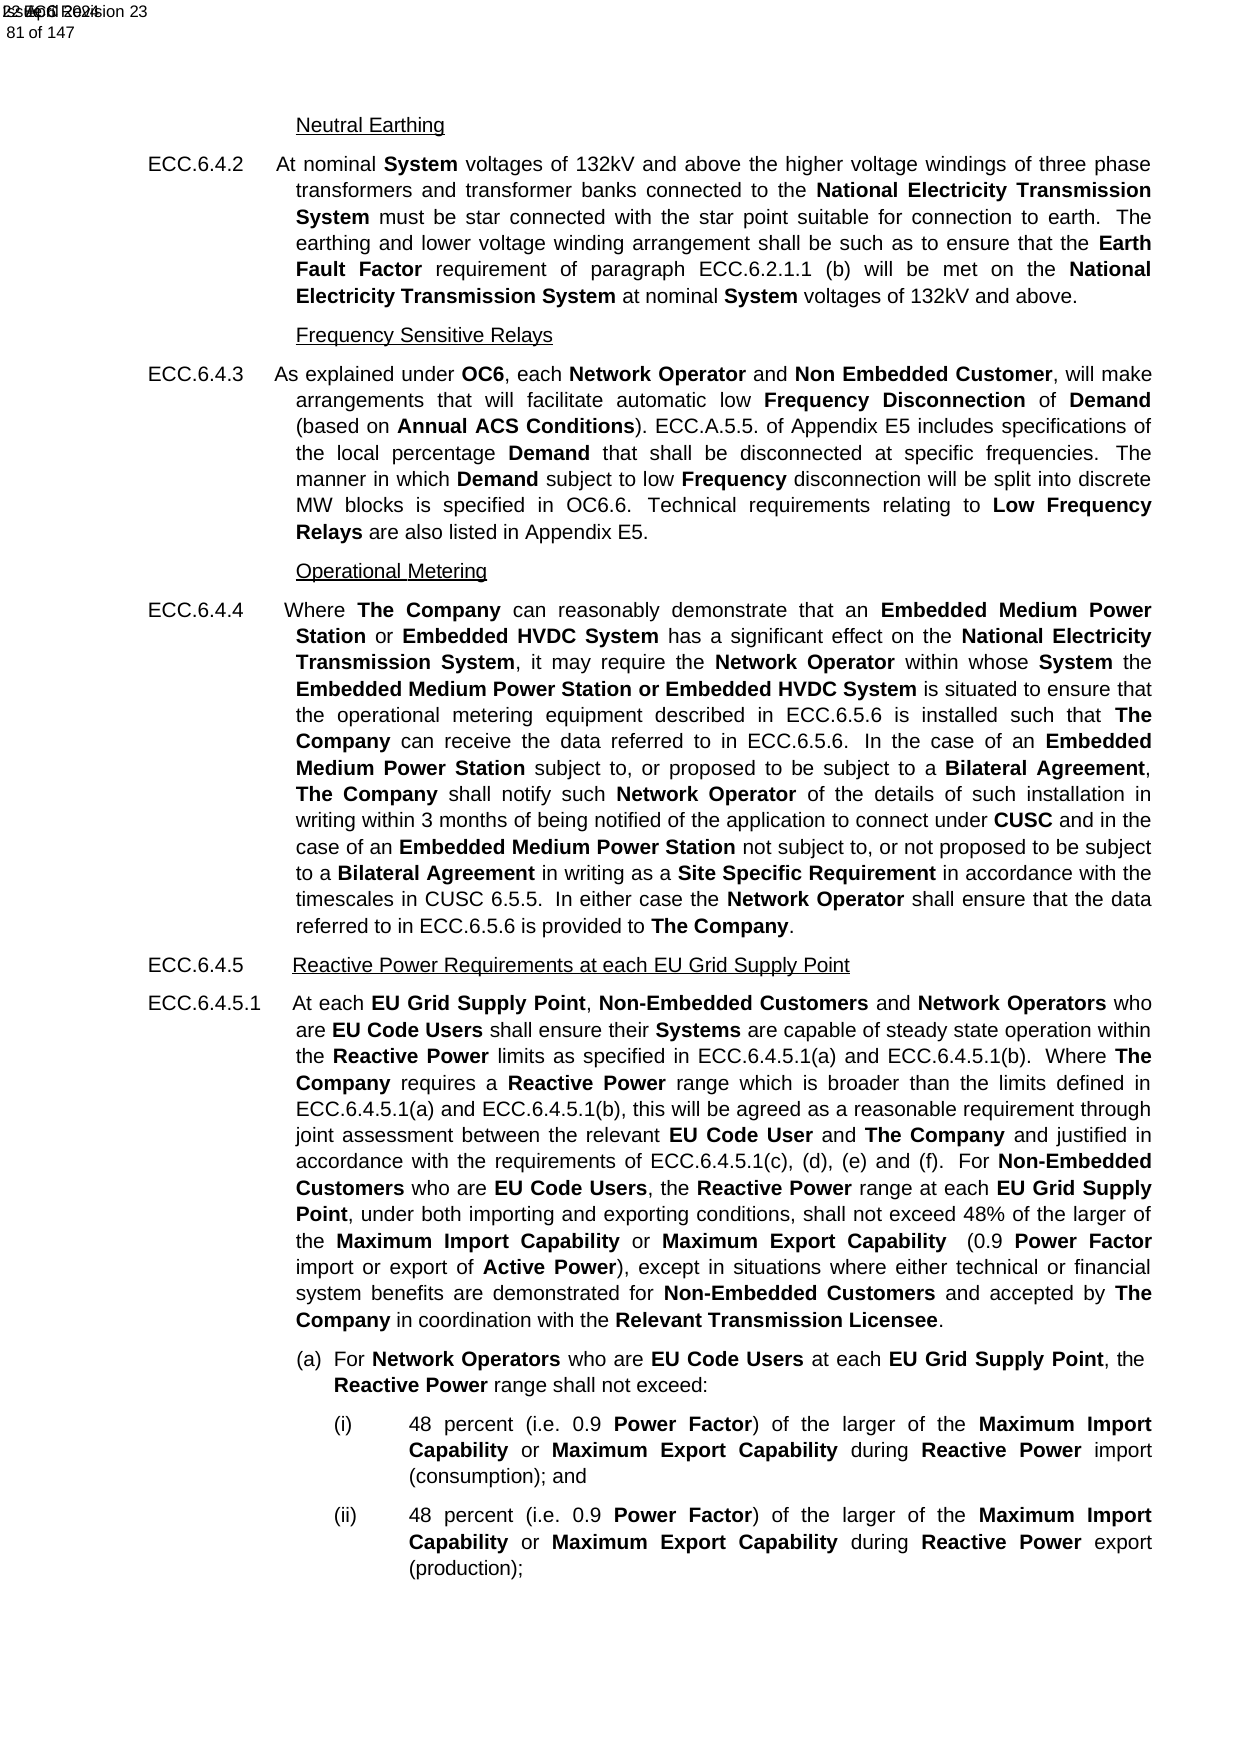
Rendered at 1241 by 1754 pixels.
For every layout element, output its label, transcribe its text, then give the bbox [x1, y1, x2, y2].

text ECC.6.4.2 At nominal System voltages of 132kV and above the higher voltage windings of three phase transformers and transformer banks connected to the National Electricity Transmission System must be star connected with the star point suitable for connection to earth. The earthing and lower voltage winding arrangement shall be such as to ensure that the Earth Fault Factor requirement of paragraph ECC.6.2.1.1 (b) will be met on the National Electricity Transmission System at nominal System voltages of 132kV and above. [148, 152, 1152, 307]
text Reactive Power range shall not exceed: [334, 1373, 1217, 1397]
text ECC.6.4.3 As explained under OC6, each Network Operator and Non Embedded Customer, will make arrangements that will facilitate automatic low Frequency Disconnection of Demand (based on Annual ACS Conditions). ECC.A.5.5. of Appendix E5 includes specifications of the local percentage Demand that shall be disconnected at specific frequencies. The manner in which Demand subject to low Frequency disconnection will be split into discrete MW blocks is specified in OC6.6. Technical requirements relating to Low Frequency Relays are also listed in Appendix E5. [148, 361, 1152, 543]
list For Network Operators who are EU Code Users at each EU Grid Supply Point, the [296, 1347, 1217, 1371]
text ECC.6.4.4 Where The Company can reasonably demonstrate that an Embedded Medium Power Station or Embedded HVDC System has a significant effect on the National Electricity Transmission System, it may require the Network Operator within whose System the Embedded Medium Power Station or Embedded HVDC System is situated to ensure that the operational metering equipment described in ECC.6.5.6 is installed such that The Company can receive the data referred to in ECC.6.5.6. In the case of an Embedded Medium Power Station subject to, or proposed to be subject to a Bilateral Agreement, The Company shall notify such Network Operator of the details of such installation in writing within 3 months of being notified of the application to connect under CUSC and in the case of an Embedded Medium Power Station not subject to, or not proposed to be subject to a Bilateral Agreement in writing as a Site Specific Requirement in accordance with the timescales in CUSC 6.5.5. In either case the Network Operator shall ensure that the data referred to in ECC.6.5.6 is provided to The Company. [148, 597, 1152, 938]
text Operational Metering [296, 558, 1217, 582]
list 48 percent (i.e. 0.9 Power Factor) of the larger of the Maximum Import Capability or Maximum Export Capability during Reactive Power export (production); [334, 1503, 1152, 1580]
text Neutral Earthing [296, 113, 1217, 137]
list 48 percent (i.e. 0.9 Power Factor) of the larger of the Maximum Import Capability or Maximum Export Capability during Reactive Power import (consumption); and [334, 1412, 1152, 1488]
text ECC.6.4.5.1 At each EU Grid Supply Point, Non-Embedded Customers and Network Operators who are EU Code Users shall ensure their Systems are capable of steady state operation within the Reactive Power limits as specified in ECC.6.4.5.1(a) and ECC.6.4.5.1(b). Where The Company requires a Reactive Power range which is broader than the limits defined in ECC.6.4.5.1(a) and ECC.6.4.5.1(b), this will be agreed as a reasonable requirement through joint assessment between the relevant EU Code User and The Company and justified in accordance with the requirements of ECC.6.4.5.1(c), (d), (e) and (f). For Non-Embedded Customers who are EU Code Users, the Reactive Power range at each EU Grid Supply Point, under both importing and exporting conditions, shall not exceed 48% of the larger of the Maximum Import Capability or Maximum Export Capability (0.9 Power Factor import or export of Active Power), except in situations where either technical or financial system benefits are demonstrated for Non-Embedded Customers and accepted by The Company in coordination with the Relevant Transmission Licensee. [148, 991, 1152, 1331]
text Frequency Sensitive Relays [296, 323, 1217, 347]
text ECC.6.4.5 Reactive Power Requirements at each EU Grid Supply Point [148, 952, 1217, 976]
